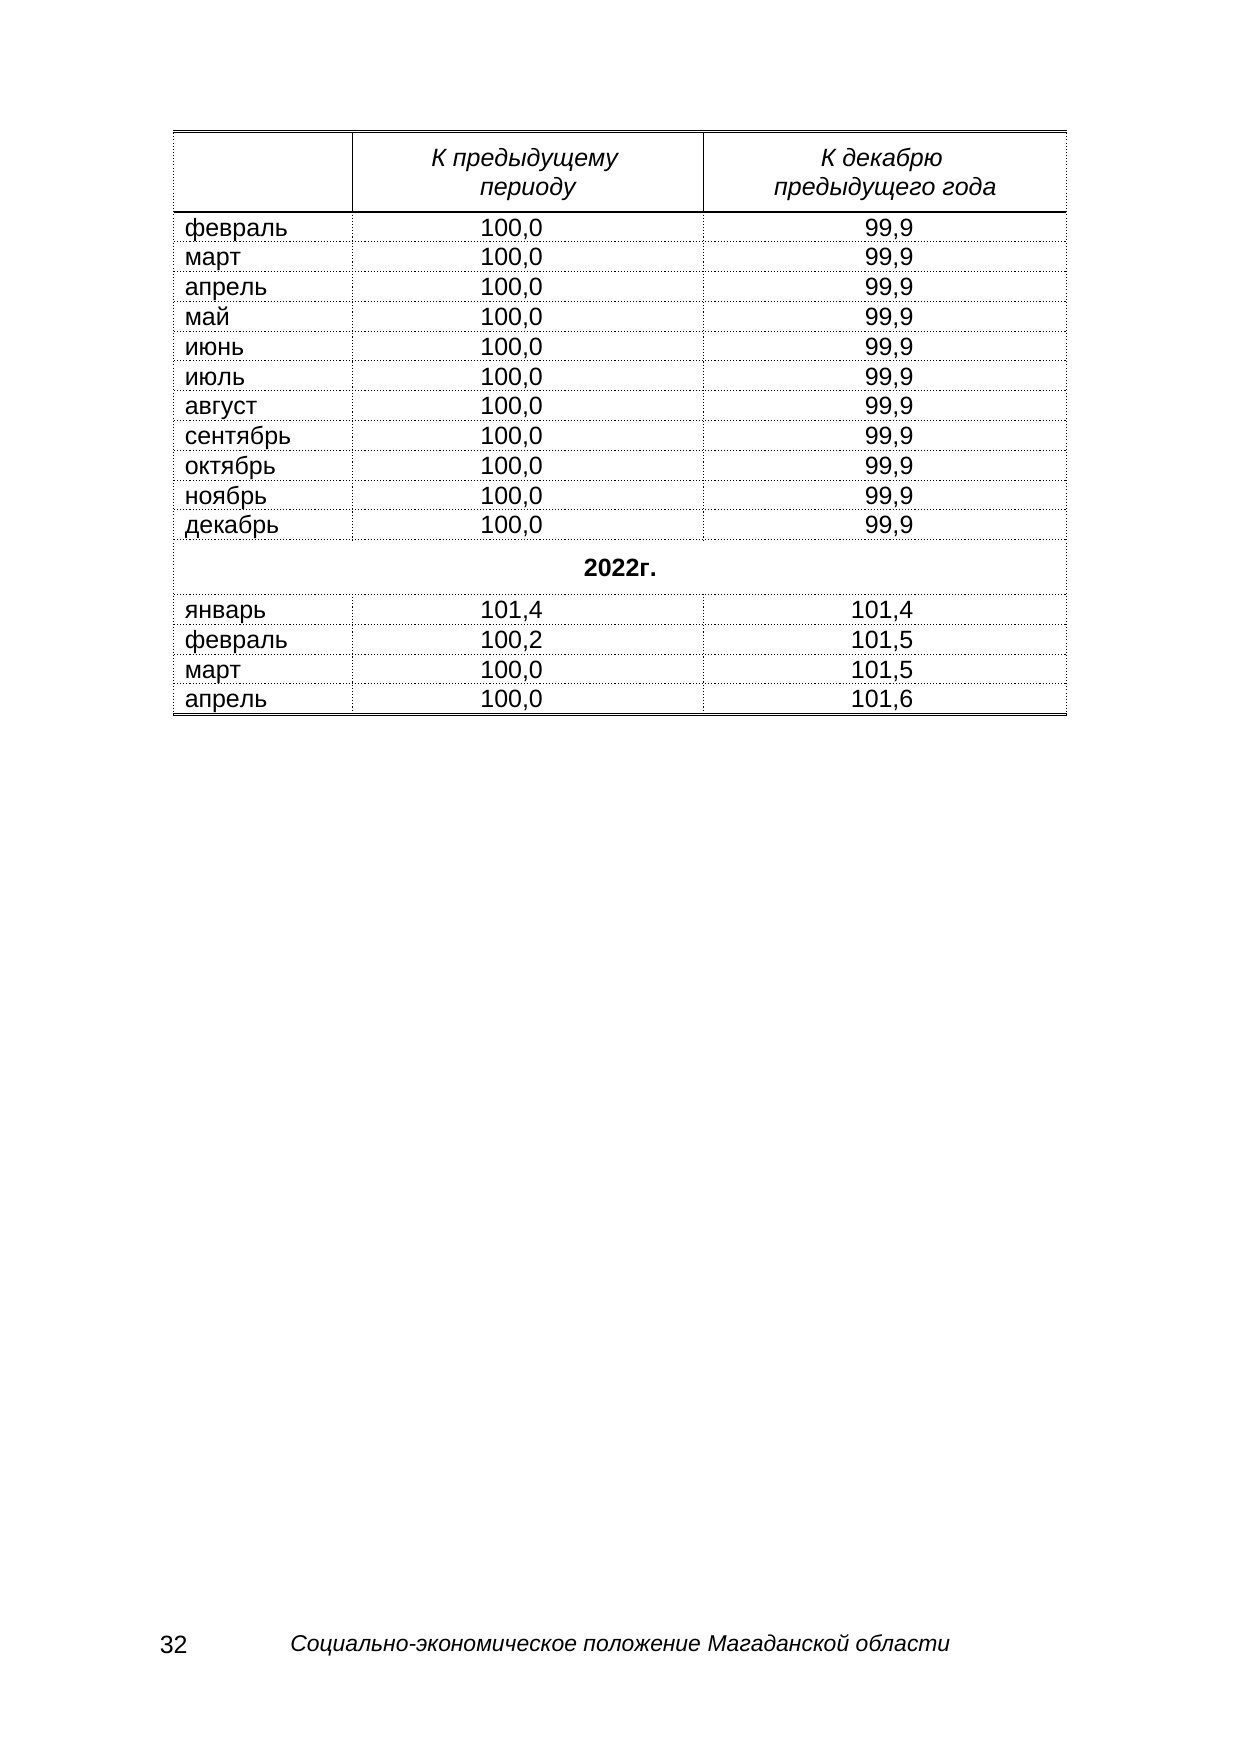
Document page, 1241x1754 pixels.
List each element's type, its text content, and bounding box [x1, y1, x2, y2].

table_cell 99,9 [703, 450, 1067, 479]
table_cell 100,0 [352, 360, 703, 390]
table_cell 99,9 [703, 241, 1067, 271]
table_cell декабрь [173, 509, 352, 539]
table_header [173, 133, 352, 211]
table_cell 99,9 [703, 420, 1067, 450]
table_cell 2022г. [173, 539, 1067, 594]
table_cell 99,9 [703, 480, 1067, 509]
table_cell 101,5 [703, 654, 1067, 683]
table_cell 100,0 [352, 654, 703, 683]
table_cell апрель [173, 271, 352, 301]
table_cell 101,4 [352, 594, 703, 624]
table_cell 100,0 [352, 683, 703, 713]
table_cell февраль [173, 212, 352, 241]
table_cell 100,0 [352, 509, 703, 539]
table_cell 101,6 [703, 683, 1067, 713]
table_cell 100,2 [352, 624, 703, 653]
table_cell 100,0 [352, 213, 703, 241]
table_cell ноябрь [173, 480, 352, 509]
table_cell март [173, 241, 352, 271]
table_cell 100,0 [352, 420, 703, 450]
table_cell 100,0 [352, 480, 703, 509]
table_cell 100,0 [352, 450, 703, 479]
table_cell апрель [173, 683, 352, 713]
table_cell 100,0 [352, 271, 703, 301]
table_cell 99,9 [703, 212, 1067, 241]
table_cell сентябрь [173, 420, 352, 450]
table_cell 100,0 [352, 301, 703, 331]
table_cell 99,9 [703, 331, 1067, 360]
table_cell март [173, 654, 352, 683]
table_cell 100,0 [352, 390, 703, 420]
table_cell май [173, 301, 352, 331]
table_cell июнь [173, 331, 352, 360]
table_cell 99,9 [703, 509, 1067, 539]
table_cell 101,5 [703, 624, 1067, 653]
table_cell 99,9 [703, 390, 1067, 420]
table_cell 100,0 [352, 331, 703, 360]
table_cell август [173, 390, 352, 420]
table_cell январь [173, 594, 352, 624]
table_cell февраль [173, 624, 352, 653]
table_cell 99,9 [703, 360, 1067, 390]
table_cell июль [173, 360, 352, 390]
table_cell 99,9 [703, 301, 1067, 331]
table_header К предыдущему периоду [353, 133, 703, 211]
table_cell 101,4 [703, 594, 1067, 624]
table_cell 100,0 [352, 241, 703, 271]
table_cell 99,9 [703, 271, 1067, 301]
table_cell октябрь [173, 450, 352, 479]
table_header К декабрю предыдущего года [704, 133, 1067, 211]
